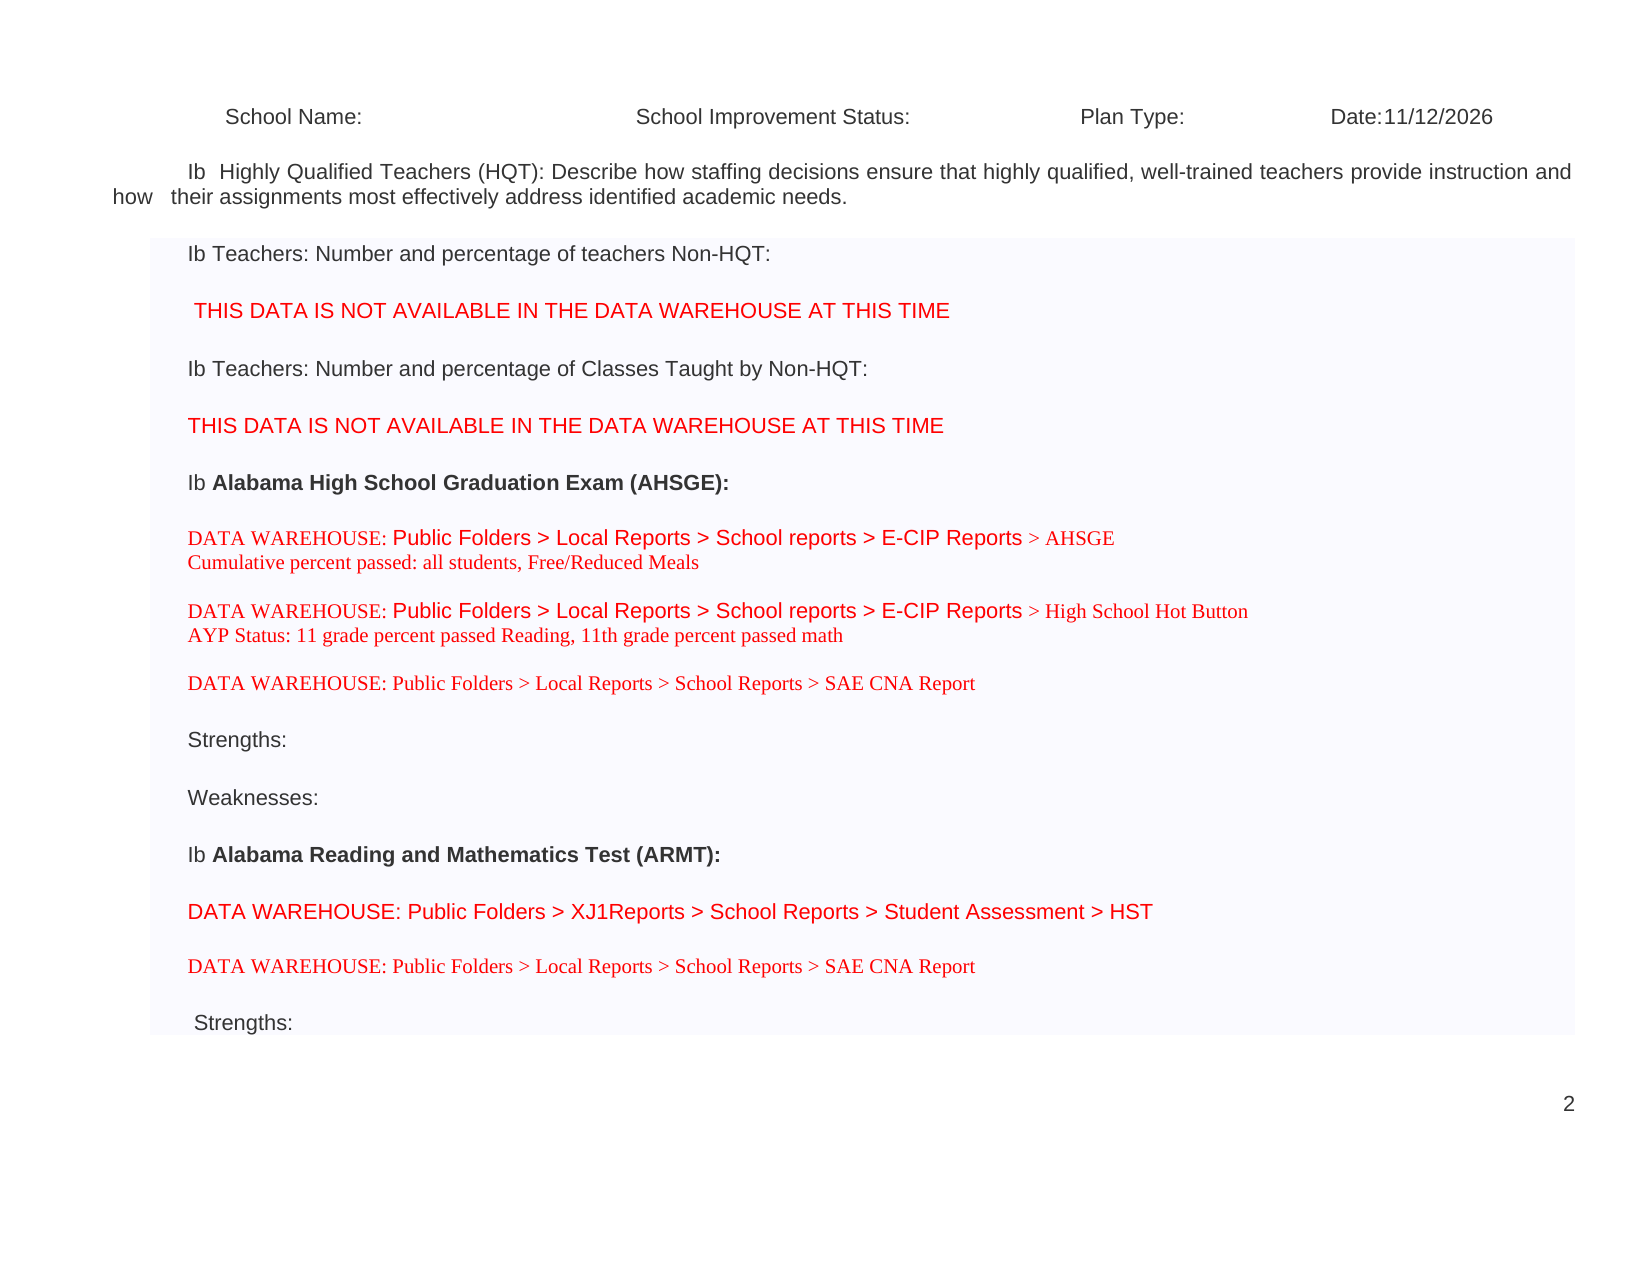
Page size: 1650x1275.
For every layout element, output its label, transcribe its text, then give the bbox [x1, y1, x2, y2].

text DATA WAREHOUSE: Public Folders > Local Reports > School Reports > SAE CNA Report [150, 954, 1575, 978]
text Strengths: [150, 724, 1575, 753]
text DATA WAREHOUSE: Public Folders > Local Reports > School reports > E-CIP Reports > AHSGE [150, 524, 1575, 550]
text Ib Teachers: Number and percentage of Classes Taught by Non-HQT: [150, 353, 1575, 381]
text Ib Highly Qualified Teachers (HQT): Describe how staffing decisions ensure that highly qualified, well-trained teachers provide instruction and how their assignments most effectively address identified academic needs. [112, 158, 1575, 209]
text Ib Alabama Reading and Mathematics Test (ARMT): [150, 839, 1575, 867]
text THIS DATA IS NOT AVAILABLE IN THE DATA WAREHOUSE AT THIS TIME [150, 295, 1575, 323]
text DATA WAREHOUSE: Public Folders > XJ1Reports > School Reports > Student Assessment > HST [150, 896, 1575, 924]
text DATA WAREHOUSE: Public Folders > Local Reports > School Reports > SAE CNA Report [150, 671, 1575, 695]
text Strengths: [150, 1007, 1575, 1035]
text Ib Alabama High School Graduation Exam (AHSGE): [150, 467, 1575, 495]
text AYP Status: 11 grade percent passed Reading, 11th grade percent passed math [150, 623, 1575, 647]
text Ib Teachers: Number and percentage of teachers Non-HQT: [150, 238, 1575, 266]
text DATA WAREHOUSE: Public Folders > Local Reports > School reports > E-CIP Reports > High School Hot Button [150, 598, 1575, 623]
text THIS DATA IS NOT AVAILABLE IN THE DATA WAREHOUSE AT THIS TIME [150, 410, 1575, 438]
text Cumulative percent passed: all students, Free/Reduced Meals [150, 550, 1575, 574]
text Weaknesses: [150, 782, 1575, 810]
